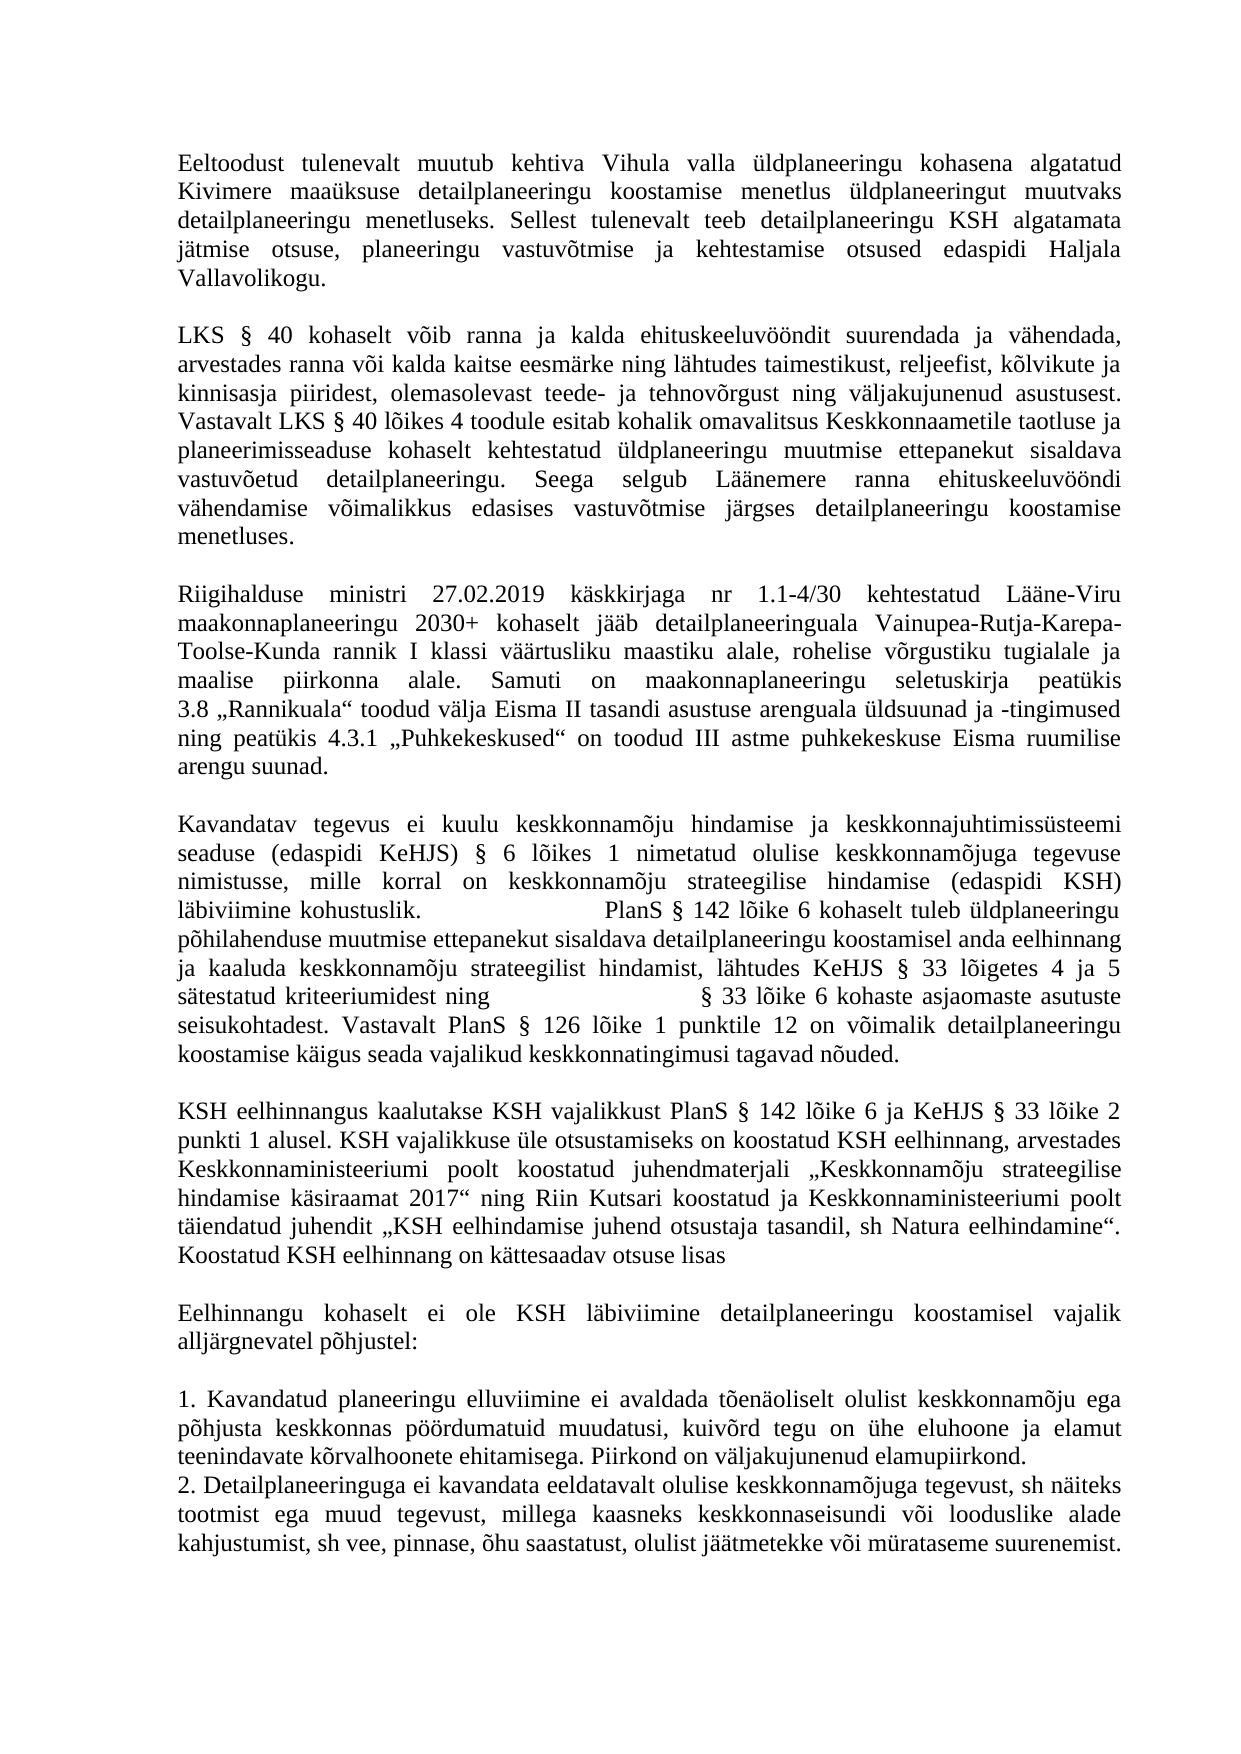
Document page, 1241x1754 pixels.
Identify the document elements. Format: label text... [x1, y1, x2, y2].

text Eeltoodust tulenevalt muutub kehtiva Vihula valla üldplaneeringu kohasena algatatud Kivimere maaüksuse detailplaneeringu koostamise menetlus üldplaneeringut muutvaks detailplaneeringu menetluseks. Sellest tulenevalt teeb detailplaneeringu KSH algatamata jätmise otsuse, planeeringu vastuvõtmise ja kehtestamise otsused edaspidi Haljala Vallavolikogu. [177, 148, 1122, 291]
text Kavandatav tegevus ei kuulu keskkonnamõju hindamise ja keskkonnajuhtimissüsteemi seaduse (edaspidi KeHJS) § 6 lõikes 1 nimetatud olulise keskkonnamõjuga tegevuse nimistusse, mille korral on keskkonnamõju strateegilise hindamise (edaspidi KSH) läbiviimine kohustuslik. PlanS § 142 lõike 6 kohaselt tuleb üldplaneeringu põhilahenduse muutmise ettepanekut sisaldava detailplaneeringu koostamisel anda eelhinnang ja kaaluda keskkonnamõju strateegilist hindamist, lähtudes KeHJS § 33 lõigetes 4 ja 5 sätestatud kriteeriumidest ning § 33 lõike 6 kohaste asjaomaste asutuste seisukohtadest. Vastavalt PlanS § 126 lõike 1 punktile 12 on võimalik detailplaneeringu koostamise käigus seada vajalikud keskkonnatingimusi tagavad nõuded. [177, 809, 1122, 1068]
text 1. Kavandatud planeeringu elluviimine ei avaldada tõenäoliselt olulist keskkonnamõju ega põhjusta keskkonnas pöördumatuid muudatusi, kuivõrd tegu on ühe eluhoone ja elamut teenindavate kõrvalhoonete ehitamisega. Piirkond on väljakujunenud elamupiirkond. [177, 1384, 1122, 1470]
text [177, 1470, 1122, 1556]
text LKS § 40 kohaselt võib ranna ja kalda ehituskeeluvööndit suurendada ja vähendada, arvestades ranna või kalda kaitse eesmärke ning lähtudes taimestikust, reljeefist, kõlvikute ja kinnisasja piiridest, olemasolevast teede- ja tehnovõrgust ning väljakujunenud asustusest. Vastavalt LKS § 40 lõikes 4 toodule esitab kohalik omavalitsus Keskkonnaametile taotluse ja planeerimisseaduse kohaselt kehtestatud üldplaneeringu muutmise ettepanekut sisaldava vastuvõetud detailplaneeringu. Seega selgub Läänemere ranna ehituskeeluvööndi vähendamise võimalikkus edasises vastuvõtmise järgses detailplaneeringu koostamise menetluses. [177, 320, 1122, 550]
text KSH eelhinnangus kaalutakse KSH vajalikkust PlanS § 142 lõike 6 ja KeHJS § 33 lõike 2 punkti 1 alusel. KSH vajalikkuse üle otsustamiseks on koostatud KSH eelhinnang, arvestades Keskkonnaministeeriumi poolt koostatud juhendmaterjali „Keskkonnamõju strateegilise hindamise käsiraamat 2017“ ning Riin Kutsari koostatud ja Keskkonnaministeeriumi poolt täiendatud juhendit „KSH eelhindamise juhend otsustaja tasandil, sh Natura eelhindamine“. Koostatud KSH eelhinnang on kättesaadav otsuse lisas [177, 1096, 1122, 1269]
text Eelhinnangu kohaselt ei ole KSH läbiviimine detailplaneeringu koostamisel vajalik alljärgnevatel põhjustel: [177, 1298, 1122, 1355]
text Riigihalduse ministri 27.02.2019 käskkirjaga nr 1.1-4/30 kehtestatud Lääne-Viru maakonnaplaneeringu 2030+ kohaselt jääb detailplaneeringuala Vainupea-Rutja-Karepa-Toolse-Kunda rannik I klassi väärtusliku maastiku alale, rohelise võrgustiku tugialale ja maalise piirkonna alale. Samuti on maakonnaplaneeringu seletuskirja peatükis 3.8 „Rannikuala“ toodud välja Eisma II tasandi asustuse arenguala üldsuunad ja -tingimused ning peatükis 4.3.1 „Puhkekeskused“ on toodud III astme puhkekeskuse Eisma ruumilise arengu suunad. [177, 579, 1122, 780]
